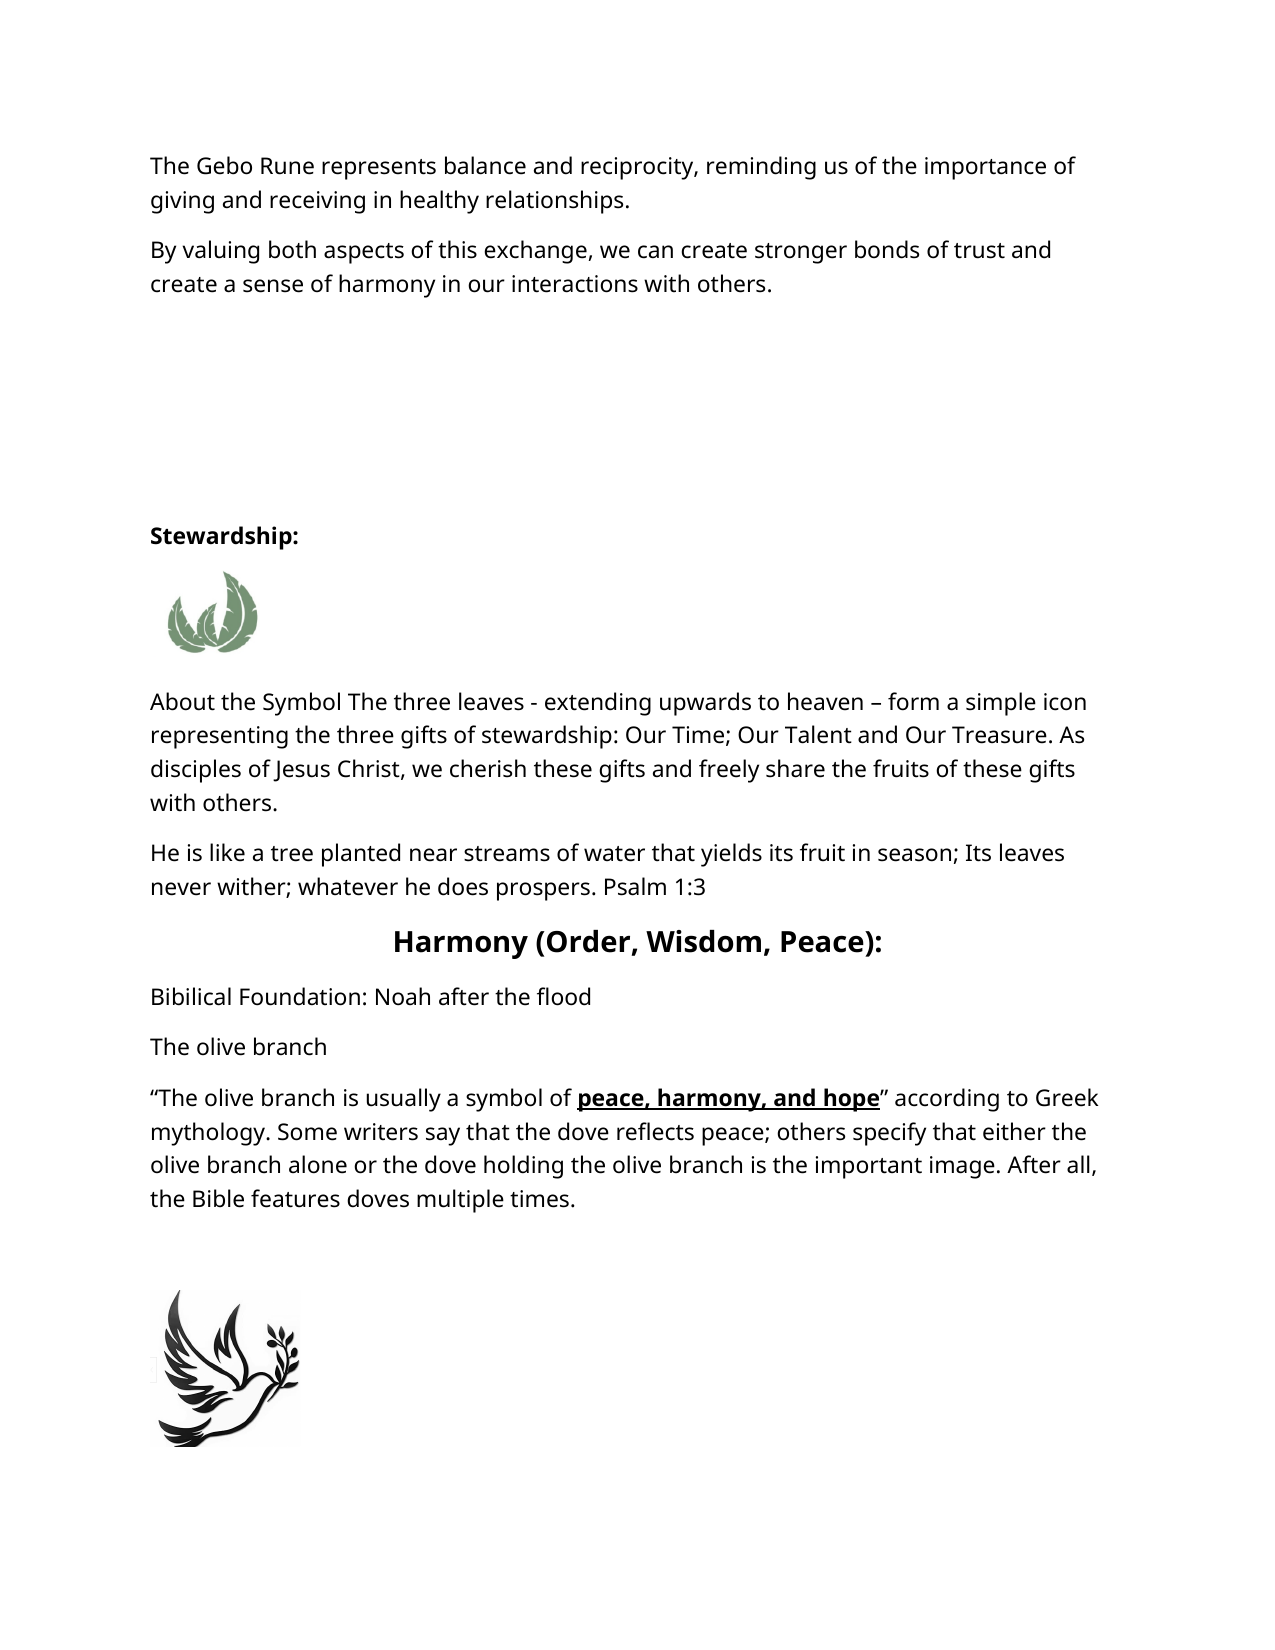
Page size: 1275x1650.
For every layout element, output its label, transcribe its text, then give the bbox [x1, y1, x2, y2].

text The Gebo Rune represents balance and reciprocity, reminding us of the importance of giving and receiving in healthy relationships. [150, 150, 1125, 215]
text Stewardship: [150, 520, 1125, 551]
text Bibilical Foundation: Noah after the flood [150, 981, 1125, 1012]
text “The olive branch is usually a symbol of peace, harmony, and hope” according to Greek mythology. Some writers say that the dove reflects peace; others specify that either the olive branch alone or the dove holding the olive branch is the important image. After all, the Bible features doves multiple times. [150, 1082, 1125, 1214]
picture [150, 570, 271, 657]
text About the Symbol The three leaves - extending upwards to heaven – form a simple icon representing the three gifts of stewardship: Our Time; Our Talent and Our Treasure. As disciples of Jesus Christ, we cherish these gifts and freely share the fruits of these gifts with others. [150, 686, 1125, 818]
text He is like a tree planted near streams of water that yields its fruit in season; Its leaves never wither; whatever he does prospers. Psalm 1:3 [150, 837, 1125, 902]
picture [150, 1290, 300, 1447]
text Harmony (Order, Wisdom, Peace): [150, 921, 1125, 961]
text By valuing both aspects of this exchange, we can create stronger bonds of trust and create a sense of harmony in our interactions with others. [150, 234, 1125, 299]
text The olive branch [150, 1031, 1125, 1062]
